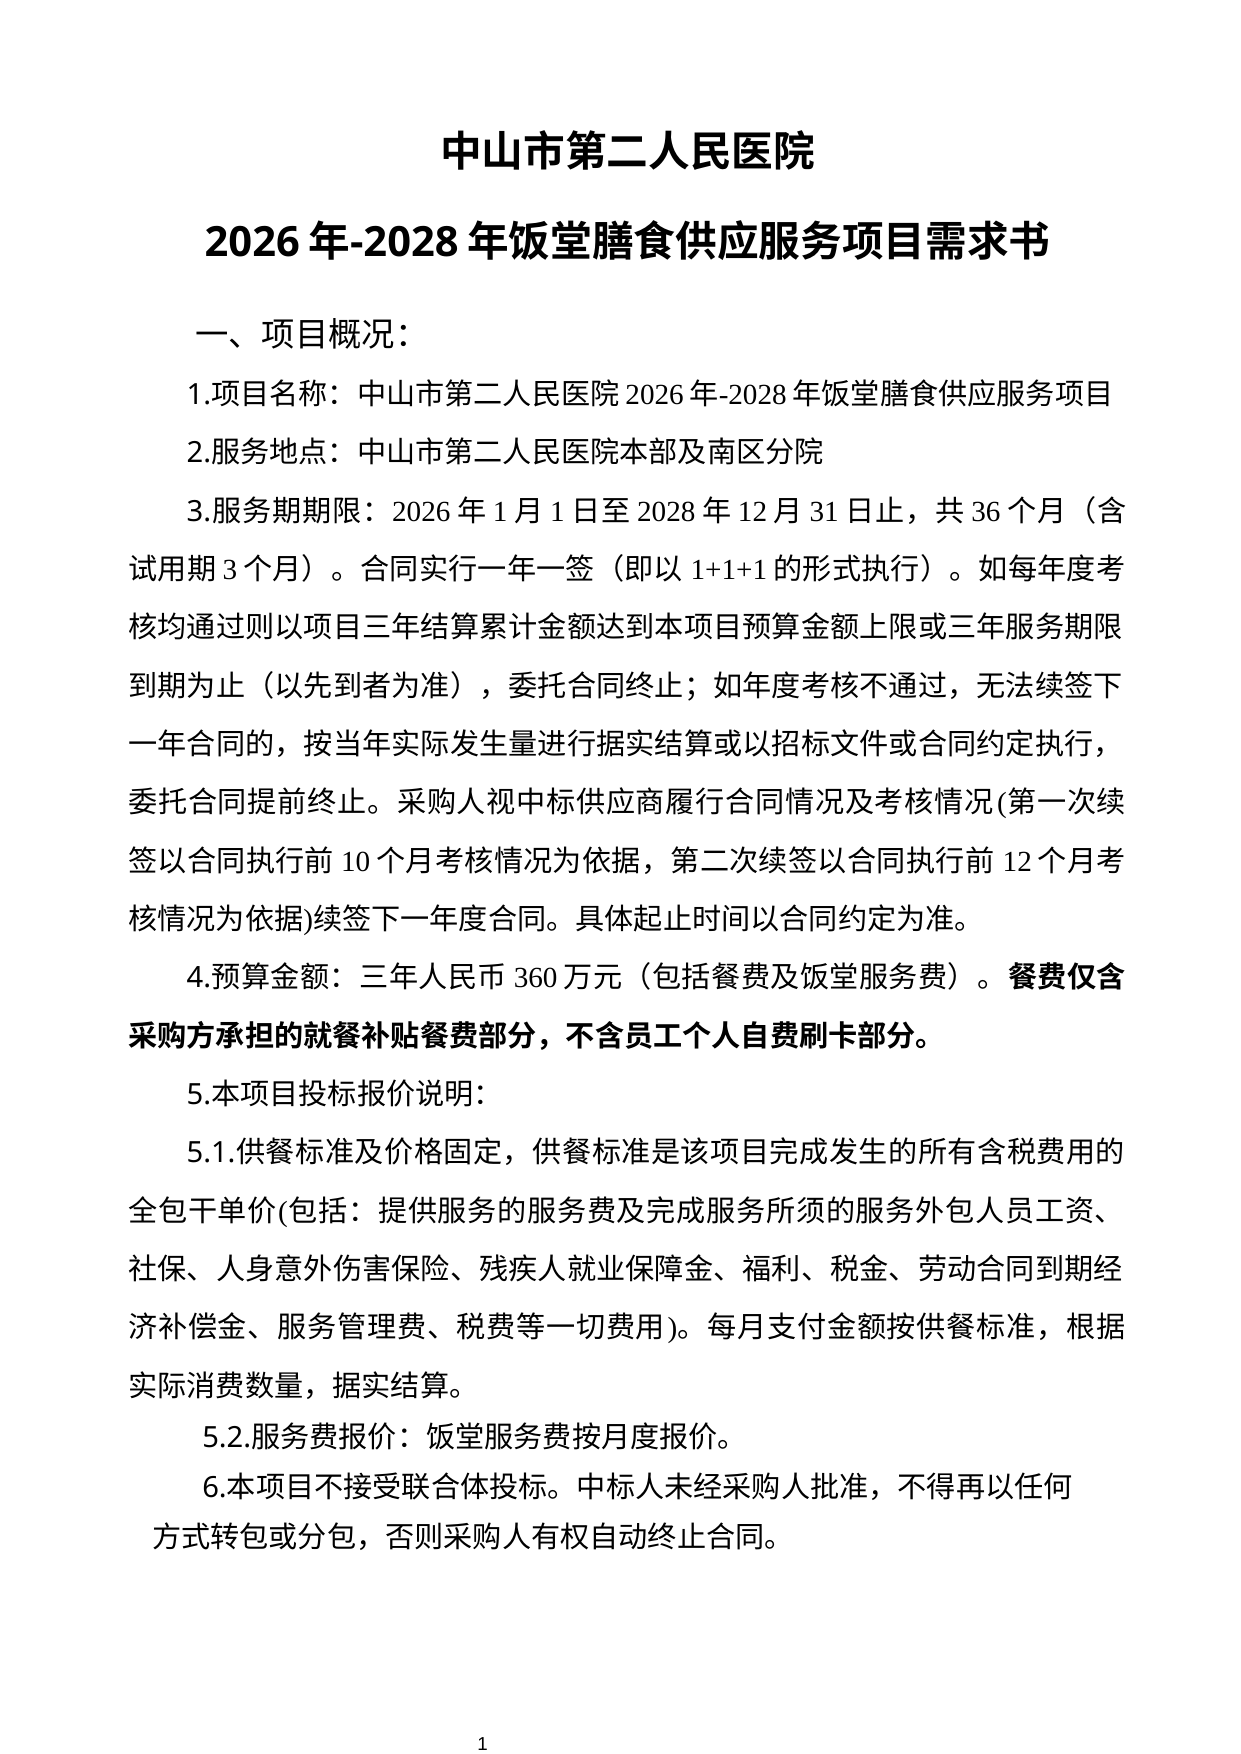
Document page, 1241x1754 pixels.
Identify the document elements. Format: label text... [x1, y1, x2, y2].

text 5.2.服务费报价：饭堂服务费按月度报价。 [152, 1408, 1081, 1458]
text 5.本项目投标报价说明： [128, 1058, 1126, 1116]
text 一、项目概况： [128, 299, 1126, 358]
text 4.预算金额：三年人民币360万元（包括餐费及饭堂服务费）。餐费仅含采购方承担的就餐补贴餐费部分，不含员工个人自费刷卡部分。 [128, 941, 1126, 1058]
text 中山市第二人民医院 [128, 118, 1126, 178]
text 5.1.供餐标准及价格固定，供餐标准是该项目完成发生的所有含税费用的全包干单价(包括：提供服务的服务费及完成服务所须的服务外包人员工资、社保、人身意外伤害保险、残疾人就业保障金、福利、税金、劳动合同到期经济补偿金、服务管理费、税费等一切费用)。每月支付金额按供餐标准，根据实际消费数量，据实结算。 [128, 1116, 1126, 1408]
text 6.本项目不接受联合体投标。中标人未经采购人批准，不得再以任何方式转包或分包，否则采购人有权自动终止合同。 [152, 1458, 1081, 1558]
text 2.服务地点：中山市第二人民医院本部及南区分院 [128, 416, 1126, 474]
text 2026年-2028年饭堂膳食供应服务项目需求书 [128, 208, 1126, 269]
text 1.项目名称：中山市第二人民医院2026年-2028年饭堂膳食供应服务项目 [128, 358, 1126, 416]
text 3.服务期期限：2026年1月1日至2028年12月31日止，共36个月（含试用期3个月）。合同实行一年一签（即以1+1+1的形式执行）。如每年度考核均通过则以项目三年结算累计金额达到本项目预算金额上限或三年服务期限到期为止（以先到者为准），委托合同终止；如年度考核不通过，无法续签下一年合同的，按当年实际发生量进行据实结算或以招标文件或合同约定执行，委托合同提前终止。采购人视中标供应商履行合同情况及考核情况(第一次续签以合同执行前10个月考核情况为依据，第二次续签以合同执行前12个月考核情况为依据)续签下一年度合同。具体起止时间以合同约定为准。 [128, 474, 1126, 941]
